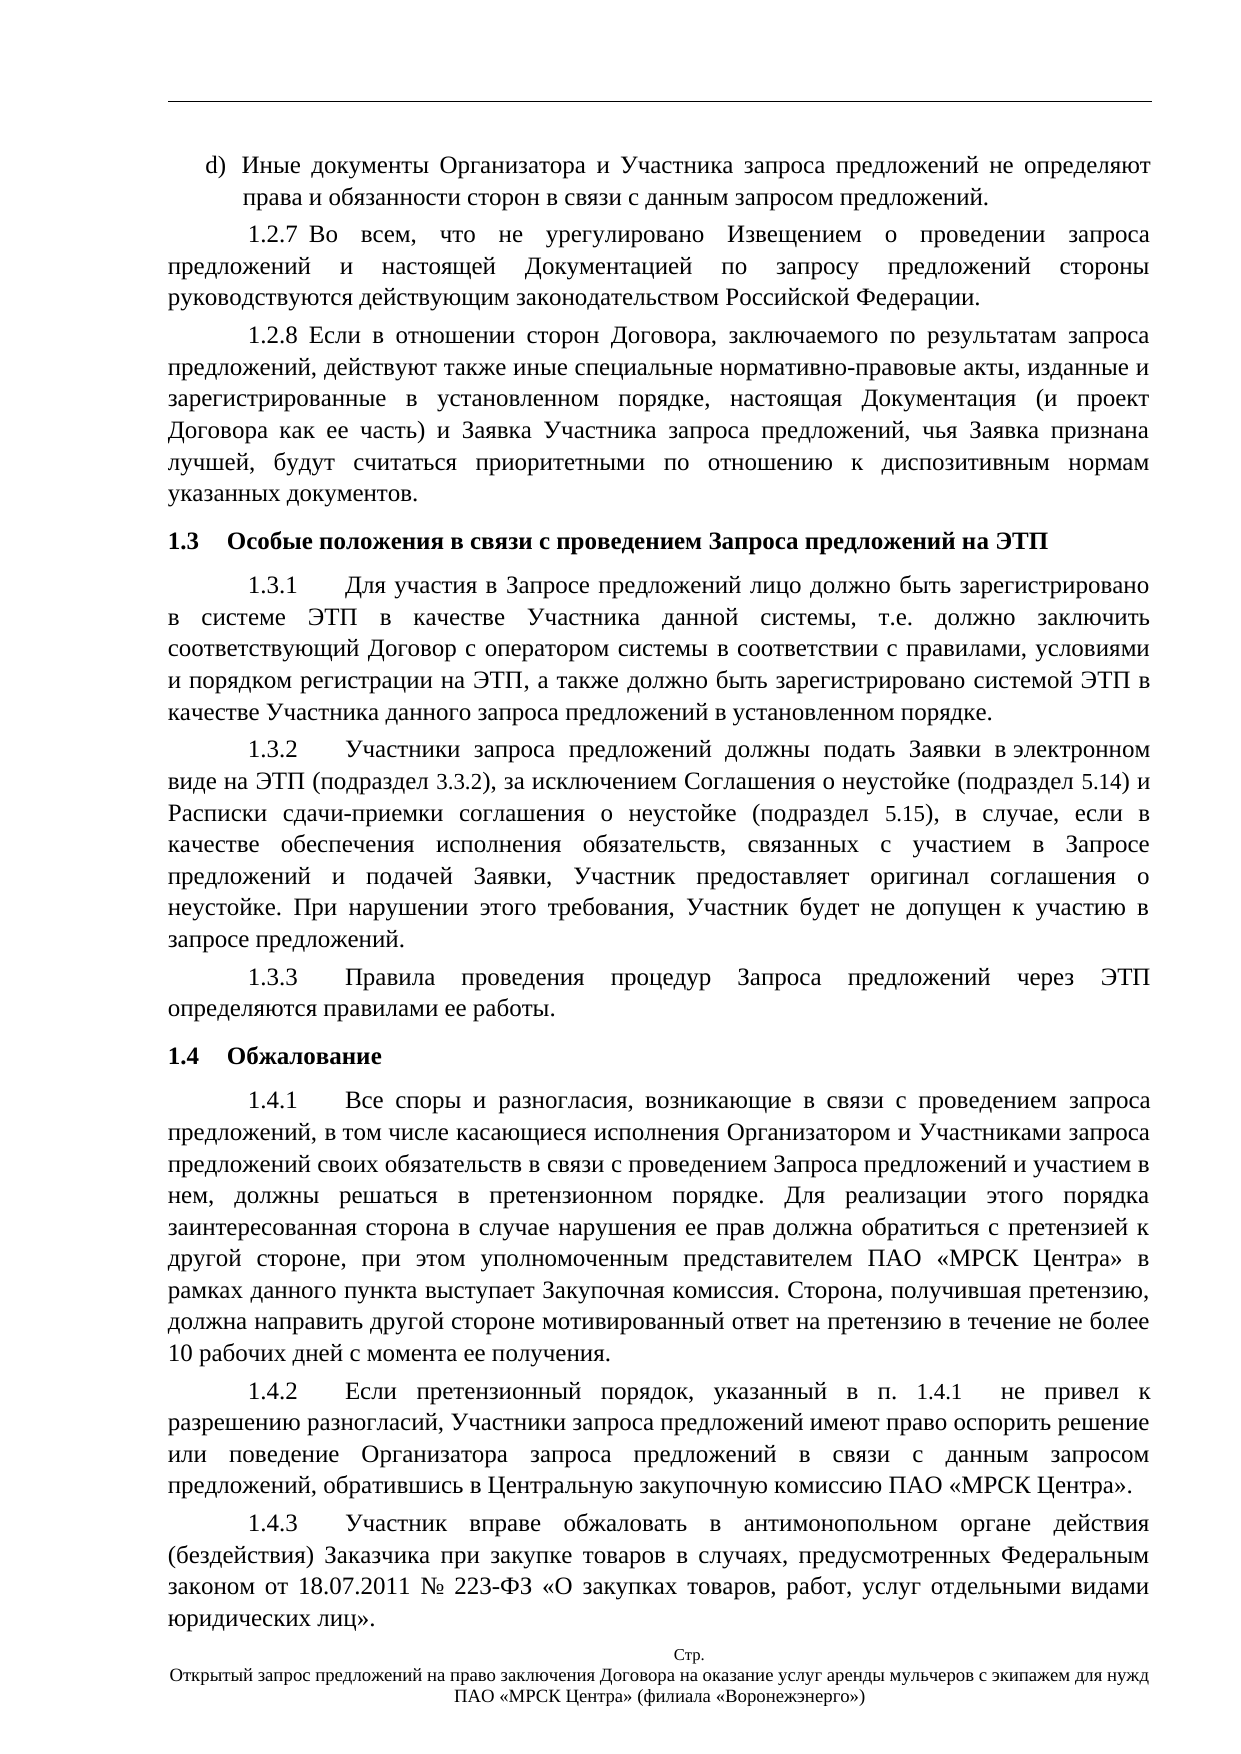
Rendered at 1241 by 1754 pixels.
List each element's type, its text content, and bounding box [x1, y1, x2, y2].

list Если претензионный порядок, указанный в п. 1.4.1 не привел к разрешению разногласий, Участники запроса предложений имеют право оспорить решение или поведение Организатора запроса предложений в связи с данным запросом предложений, обратившись в Центральную закупочную комиссию ПАО «МРСК Центра». [168, 1376, 1150, 1499]
list Для участия в Запросе предложений лицо должно быть зарегистрировано в системе ЭТП в качестве Участника данной системы, т.е. должно заключить соответствующий Договор с оператором системы в соответствии с правилами, условиями и порядком регистрации на ЭТП, а также должно быть зарегистрировано системой ЭТП в качестве Участника данного запроса предложений в установленном порядке. [168, 570, 1150, 725]
list Во всем, что не урегулировано Извещением о проведении запроса предложений и настоящей Документацией по запросу предложений стороны руководствуются действующим законодательством Российской Федерации. [168, 219, 1150, 311]
subtitle Обжалование [168, 1041, 1152, 1070]
list Правила проведения процедур Запроса предложений через ЭТП определяются правилами ее работы. [168, 962, 1150, 1022]
list Участник вправе обжаловать в антимонопольном органе действия (бездействия) Заказчика при закупке товаров в случаях, предусмотренных Федеральным законом от 18.07.2011 № 223-ФЗ «О закупках товаров, работ, услуг отдельными видами юридических лиц». [168, 1508, 1150, 1632]
subtitle Особые положения в связи с проведением Запроса предложений на ЭТП [168, 526, 1152, 555]
list Иные документы Организатора и Участника запроса предложений не определяют права и обязанности сторон в связи с данным запросом предложений. [205, 150, 1152, 210]
list Если в отношении сторон Договора, заключаемого по результатам запроса предложений, действуют также иные специальные нормативно-правовые акты, изданные и зарегистрированные в установленном порядке, настоящая Документация (и проект Договора как ее часть) и Заявка Участника запроса предложений, чья Заявка признана лучшей, будут считаться приоритетными по отношению к диспозитивным нормам указанных документов. [168, 320, 1150, 507]
list Участники запроса предложений должны подать Заявки в электронном виде на ЭТП (подраздел 3.3.2), за исключением Соглашения о неустойке (подраздел 5.14) и Расписки сдачи-приемки соглашения о неустойке (подраздел 5.15), в случае, если в качестве обеспечения исполнения обязательств, связанных с участием в Запросе предложений и подачей Заявки, Участник предоставляет оригинал соглашения о неустойке. При нарушении этого требования, Участник будет не допущен к участию в запросе предложений. [168, 734, 1150, 953]
list Все споры и разногласия, возникающие в связи с проведением запроса предложений, в том числе касающиеся исполнения Организатором и Участниками запроса предложений своих обязательств в связи с проведением Запроса предложений и участием в нем, должны решаться в претензионном порядке. Для реализации этого порядка заинтересованная сторона в случае нарушения ее прав должна обратиться с претензией к другой стороне, при этом уполномоченным представителем ПАО «МРСК Центра» в рамках данного пункта выступает Закупочная комиссия. Сторона, получившая претензию, должна направить другой стороне мотивированный ответ на претензию в течение не более 10 рабочих дней с момента ее получения. [168, 1086, 1150, 1367]
